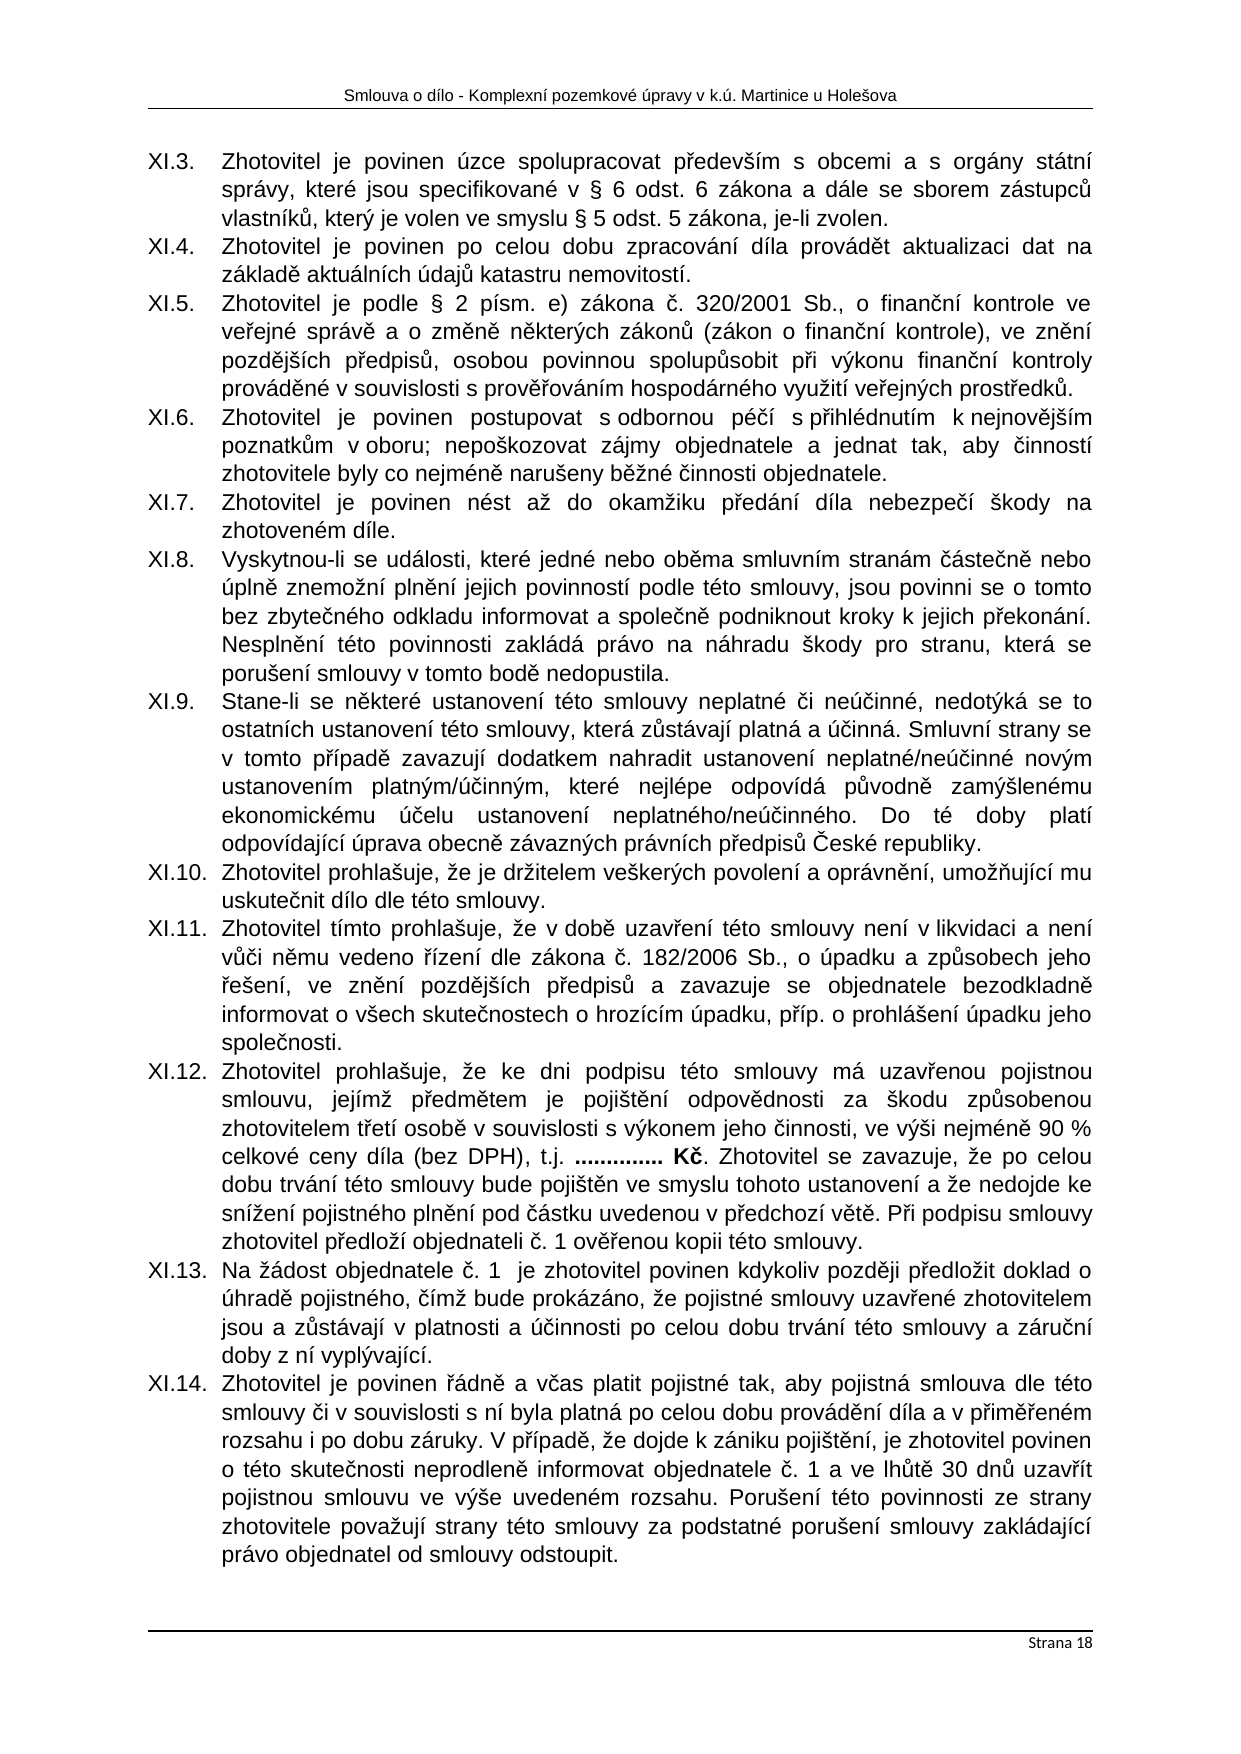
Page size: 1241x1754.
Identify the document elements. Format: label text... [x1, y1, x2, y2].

list Zhotovitel je povinen nést až do okamžiku předání díla nebezpečí škody na zhotoveném díle. [148, 489, 1093, 544]
list Zhotovitel je povinen postupovat s odbornou péčí s přihlédnutím k nejnovějším poznatkům v oboru; nepoškozovat zájmy objednatele a jednat tak, aby činností zhotovitele byly co nejméně narušeny běžné činnosti objednatele. [148, 403, 1093, 487]
list Zhotovitel prohlašuje, že ke dni podpisu této smlouvy má uzavřenou pojistnou smlouvu, jejímž předmětem je pojištění odpovědnosti za škodu způsobenou zhotovitelem třetí osobě v souvislosti s výkonem jeho činnosti, ve výši nejméně 90 % celkové ceny díla (bez DPH), t.j. .............. Kč. Zhotovitel se zavazuje, že po celou dobu trvání této smlouvy bude pojištěn ve smyslu tohoto ustanovení a že nedojde ke snížení pojistného plnění pod částku uvedenou v předchozí větě. Při podpisu smlouvy zhotovitel předloží objednateli č. 1 ověřenou kopii této smlouvy. [148, 1058, 1093, 1254]
list Zhotovitel je podle § 2 písm. e) zákona č. 320/2001 Sb., o finanční kontrole ve veřejné správě a o změně některých zákonů (zákon o finanční kontrole), ve znění pozdějších předpisů, osobou povinnou spolupůsobit při výkonu finanční kontroly prováděné v souvislosti s prověřováním hospodárného využití veřejných prostředků. [148, 290, 1093, 401]
list Zhotovitel je povinen po celou dobu zpracování díla provádět aktualizaci dat na základě aktuálních údajů katastru nemovitostí. [148, 233, 1093, 288]
list Na žádost objednatele č. 1 je zhotovitel povinen kdykoliv později předložit doklad o úhradě pojistného, čímž bude prokázáno, že pojistné smlouvy uzavřené zhotovitelem jsou a zůstávají v platnosti a účinnosti po celou dobu trvání této smlouvy a záruční doby z ní vyplývající. [148, 1257, 1093, 1368]
list Zhotovitel prohlašuje, že je držitelem veškerých povolení a oprávnění, umožňující mu uskutečnit dílo dle této smlouvy. [148, 858, 1093, 913]
list Zhotovitel je povinen úzce spolupracovat především s obcemi a s orgány státní správy, které jsou specifikované v § 6 odst. 6 zákona a dále se sborem zástupců vlastníků, který je volen ve smyslu § 5 odst. 5 zákona, je-li zvolen. [148, 148, 1093, 231]
list Zhotovitel tímto prohlašuje, že v době uzavření této smlouvy není v likvidaci a není vůči němu vedeno řízení dle zákona č. 182/2006 Sb., o úpadku a způsobech jeho řešení, ve znění pozdějších předpisů a zavazuje se objednatele bezodkladně informovat o všech skutečnostech o hrozícím úpadku, příp. o prohlášení úpadku jeho společnosti. [148, 915, 1093, 1056]
list Vyskytnou-li se události, které jedné nebo oběma smluvním stranám částečně nebo úplně znemožní plnění jejich povinností podle této smlouvy, jsou povinni se o tomto bez zbytečného odkladu informovat a společně podniknout kroky k jejich překonání. Nesplnění této povinnosti zakládá právo na náhradu škody pro stranu, která se porušení smlouvy v tomto bodě nedopustila. [148, 546, 1093, 686]
list Stane-li se některé ustanovení této smlouvy neplatné či neúčinné, nedotýká se to ostatních ustanovení této smlouvy, která zůstávají platná a účinná. Smluvní strany se v tomto případě zavazují dodatkem nahradit ustanovení neplatné/neúčinné novým ustanovením platným/účinným, které nejlépe odpovídá původně zamýšlenému ekonomickému účelu ustanovení neplatného/neúčinného. Do té doby platí odpovídající úprava obecně závazných právních předpisů České republiky. [148, 688, 1093, 856]
list Zhotovitel je povinen řádně a včas platit pojistné tak, aby pojistná smlouva dle této smlouvy či v souvislosti s ní byla platná po celou dobu provádění díla a v přiměřeném rozsahu i po dobu záruky. V případě, že dojde k zániku pojištění, je zhotovitel povinen o této skutečnosti neprodleně informovat objednatele č. 1 a ve lhůtě 30 dnů uzavřít pojistnou smlouvu ve výše uvedeném rozsahu. Porušení této povinnosti ze strany zhotovitele považují strany této smlouvy za podstatné porušení smlouvy zakládající právo objednatel od smlouvy odstoupit. [148, 1370, 1093, 1567]
